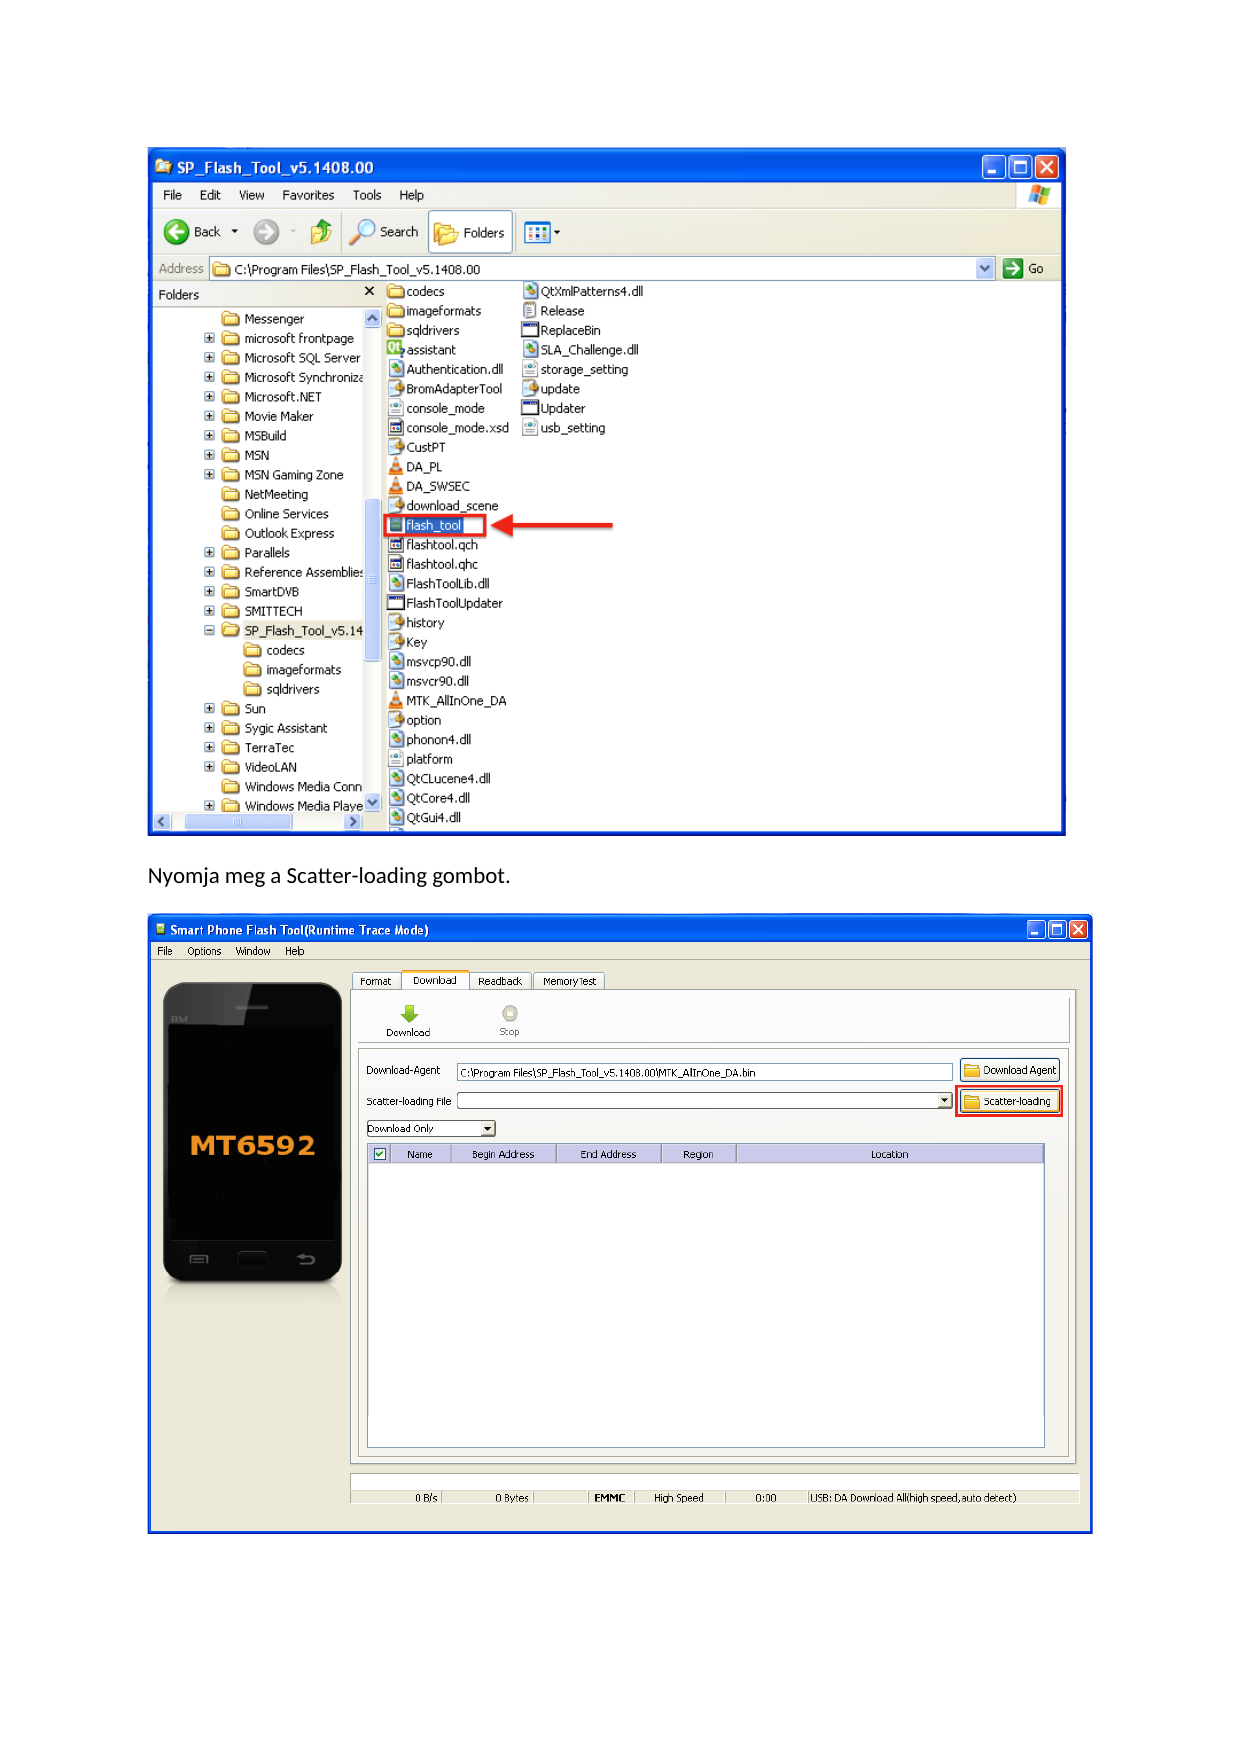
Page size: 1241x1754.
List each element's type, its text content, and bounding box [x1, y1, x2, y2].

picture [147, 913, 1093, 1534]
picture [147, 147, 1067, 836]
text Nyomja meg a Scatter-loading gombot. [148, 861, 1093, 889]
